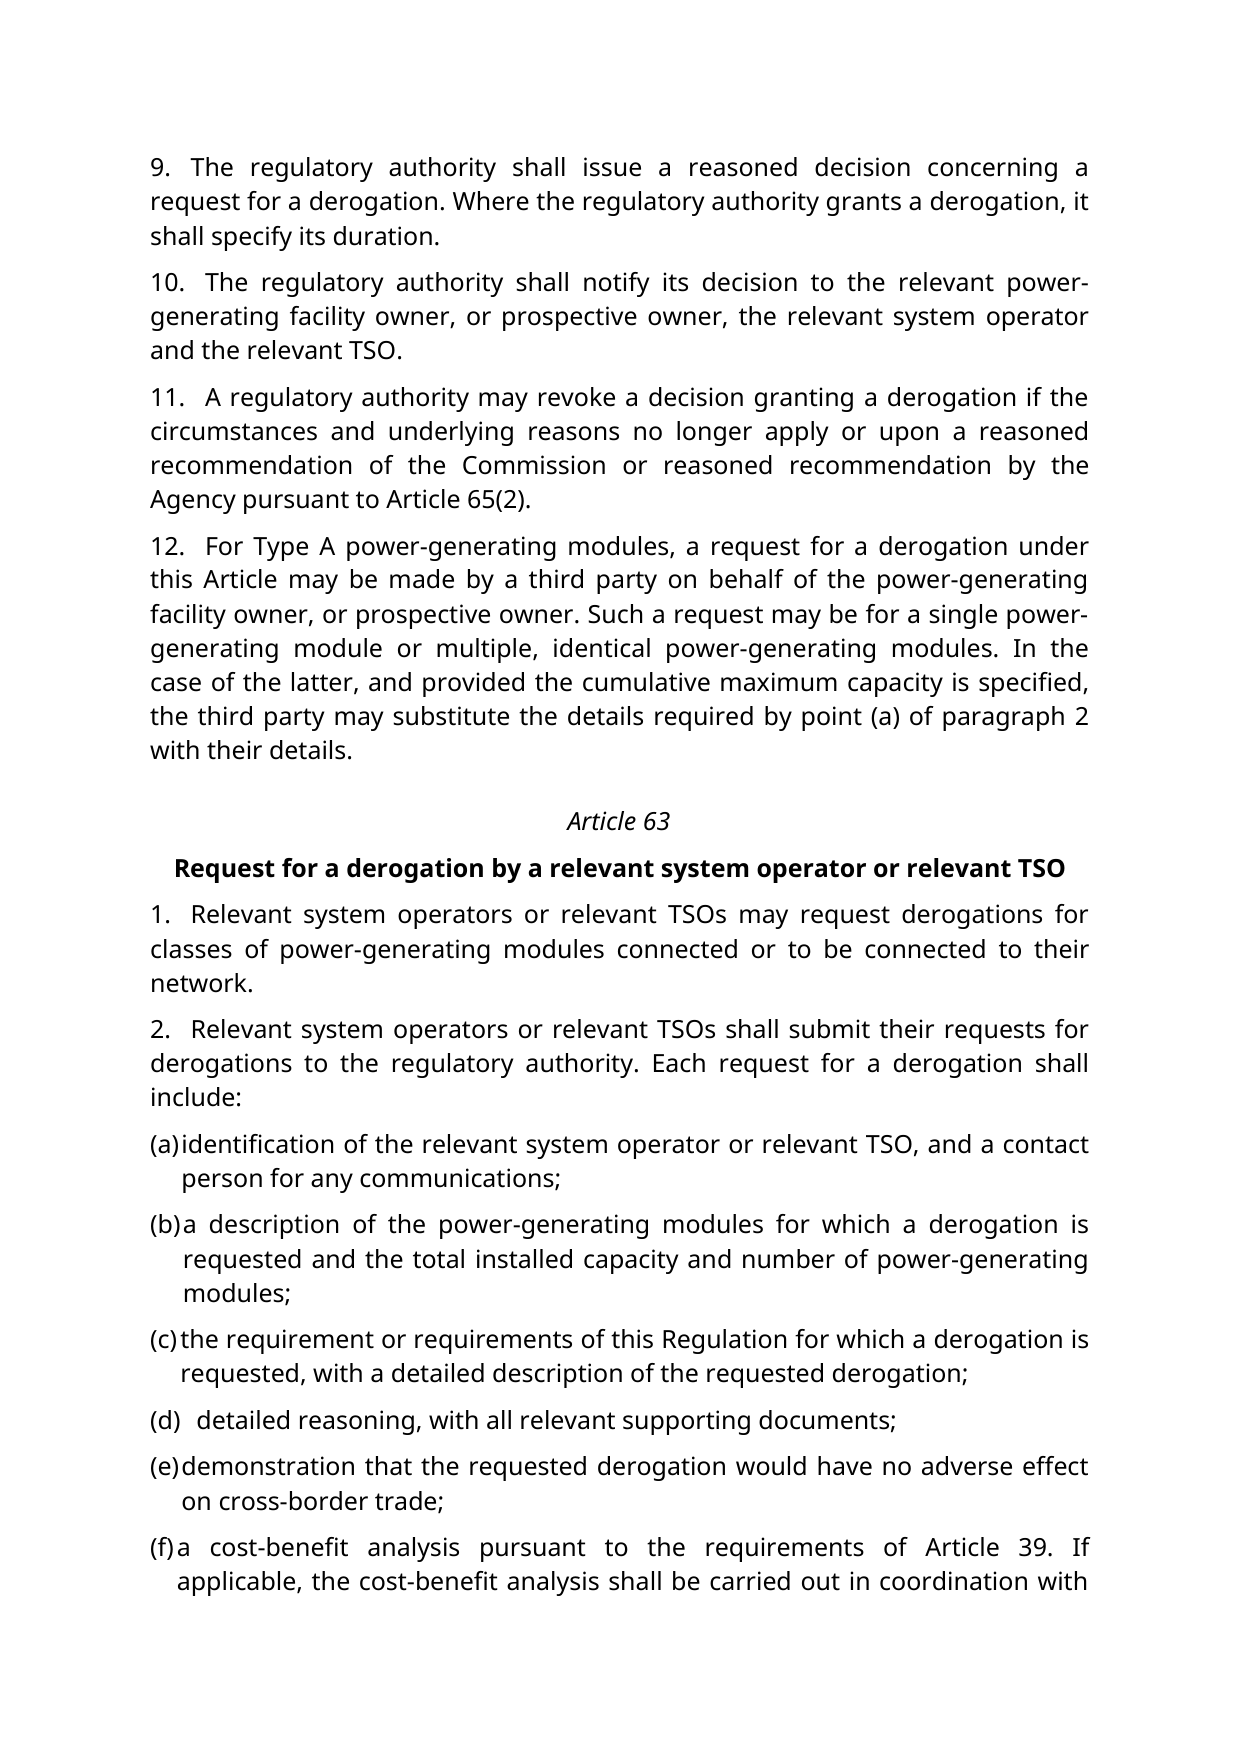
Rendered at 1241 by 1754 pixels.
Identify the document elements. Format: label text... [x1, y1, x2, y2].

table_header (d) [150, 1390, 196, 1437]
text 10. The regulatory authority shall notify its decision to the relevant power-generating facility owner, or prospective owner, the relevant system operator and the relevant TSO. [150, 265, 1090, 367]
table_header (a) [150, 1114, 181, 1195]
text 1. Relevant system operators or relevant TSOs may request derogations for classes of power-generating modules connected or to be connected to their network. [150, 897, 1090, 999]
text 11. A regulatory authority may revoke a decision granting a derogation if the circumstances and underlying reasons no longer apply or upon a reasoned recommendation of the Commission or reasoned recommendation by the Agency pursuant to Article 65(2). [150, 379, 1090, 516]
table_header (f) [150, 1517, 177, 1598]
text 12. For Type A power-generating modules, a request for a derogation under this Article may be made by a third party on behalf of the power-generating facility owner, or prospective owner. Such a request may be for a single power-generating module or multiple, identical power-generating modules. In the case of the latter, and provided the cumulative maximum capacity is specified, the third party may substitute the details required by point (a) of paragraph 2 with their details. [150, 528, 1090, 767]
table_header (c) [150, 1309, 180, 1390]
table_header detailed reasoning, with all relevant supporting documents; [196, 1390, 1090, 1437]
table_header demonstration that the requested derogation would have no adverse effect on cross-border trade; [181, 1437, 1090, 1517]
table_header the requirement or requirements of this Regulation for which a derogation is requested, with a detailed description of the requested derogation; [180, 1309, 1090, 1390]
text 2. Relevant system operators or relevant TSOs shall submit their requests for derogations to the regulatory authority. Each request for a derogation shall include: [150, 1012, 1090, 1114]
text Request for a derogation by a relevant system operator or relevant TSO [150, 851, 1090, 885]
table_header (e) [150, 1437, 181, 1517]
table_header identification of the relevant system operator or relevant TSO, and a contact person for any communications; [181, 1114, 1090, 1195]
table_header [177, 1517, 1090, 1598]
table_header (b) [150, 1195, 183, 1309]
text Article 63 [150, 804, 1090, 838]
table_header a description of the power-generating modules for which a derogation is requested and the total installed capacity and number of power-generating modules; [183, 1195, 1090, 1309]
text 9. The regulatory authority shall issue a reasoned decision concerning a request for a derogation. Where the regulatory authority grants a derogation, it shall specify its duration. [150, 150, 1090, 252]
